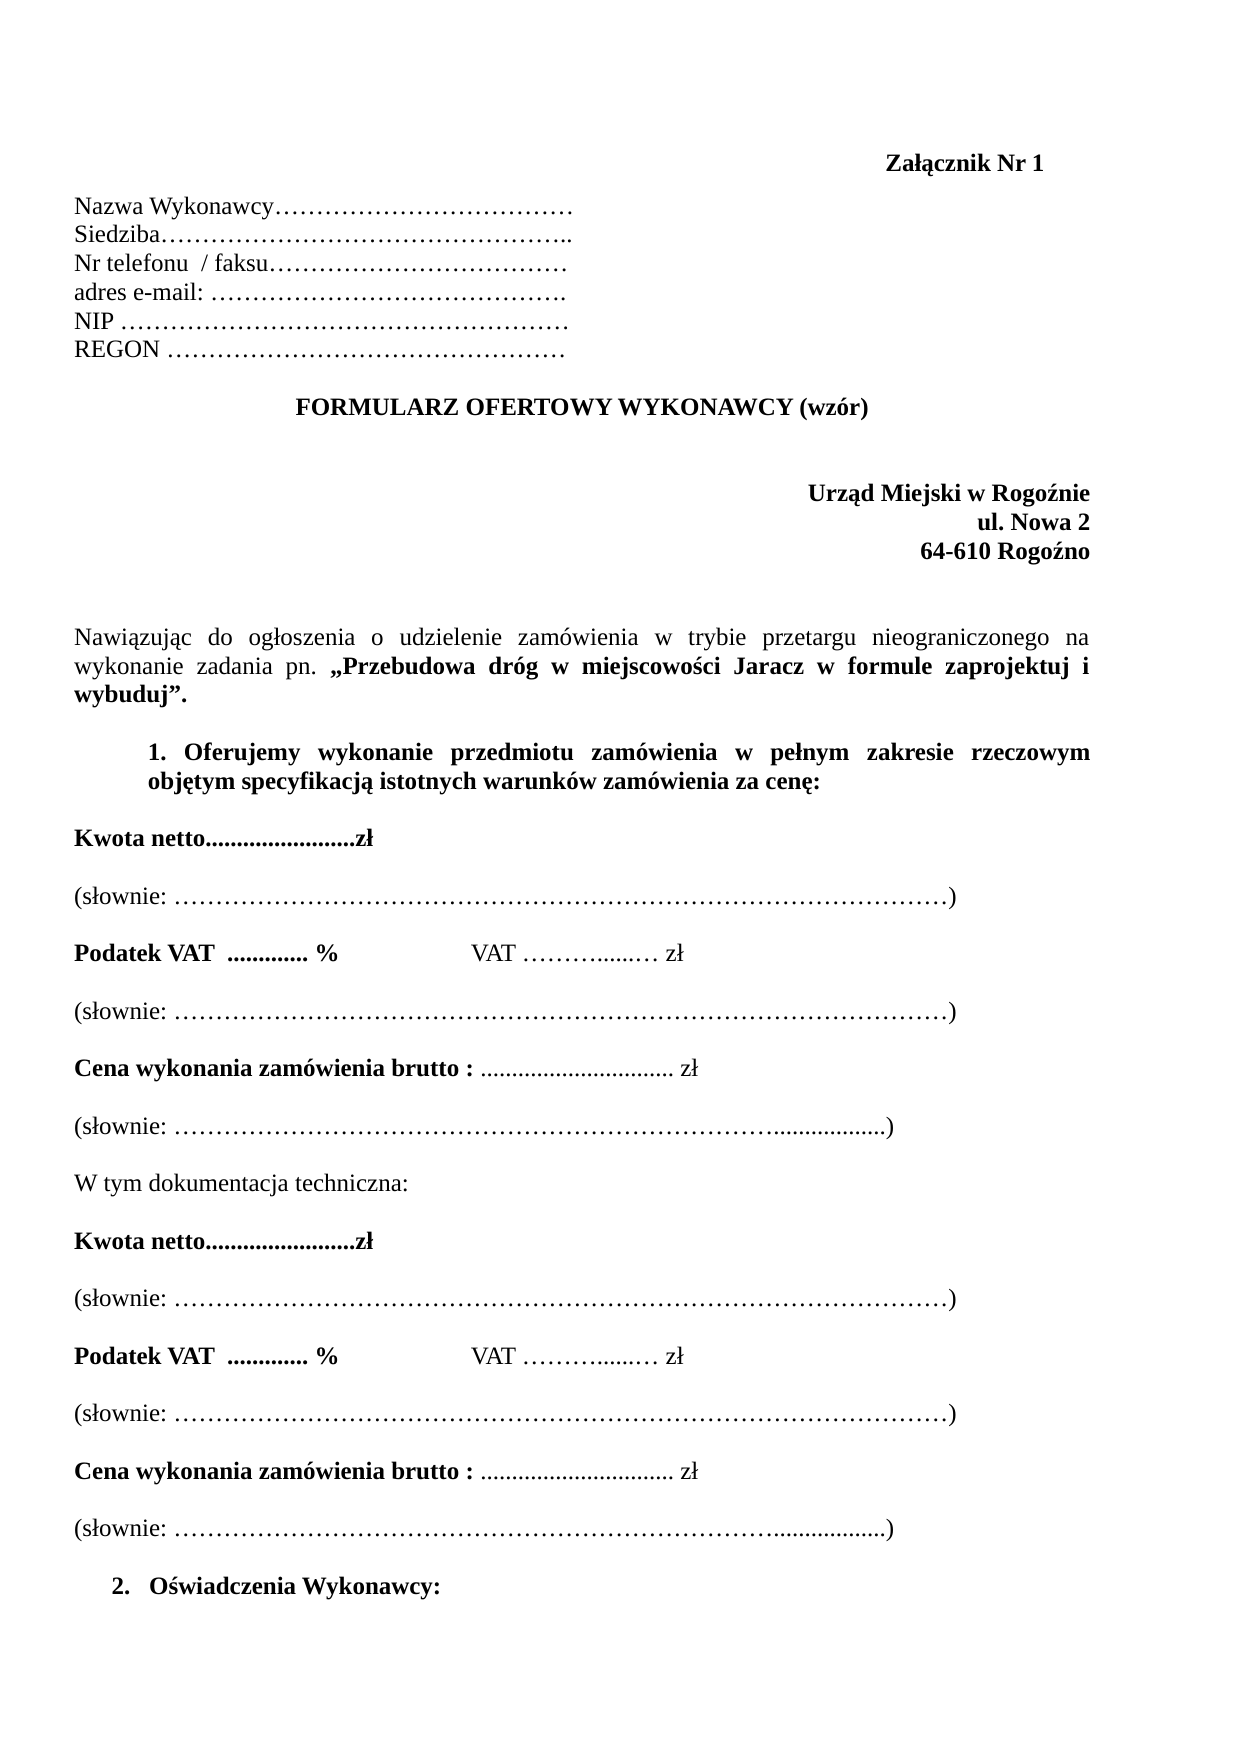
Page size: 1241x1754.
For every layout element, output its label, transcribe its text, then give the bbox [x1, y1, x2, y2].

text Siedziba………………………………………….. [74, 219, 1090, 248]
text Kwota netto........................zł [74, 823, 1090, 852]
text W tym dokumentacja techniczna: [74, 1168, 1091, 1197]
text (słownie: …………………………………………………………………………………) [74, 1398, 1090, 1427]
text 1. Oferujemy wykonanie przedmiotu zamówienia w pełnym zakresie rzeczowym objętym specyfikacją istotnych warunków zamówienia za cenę: [148, 737, 1091, 794]
text adres e-mail: ……………………………………. [74, 277, 1090, 306]
text Podatek VAT ............. % VAT ………......… zł [74, 1341, 1090, 1369]
text 64-610 Rogoźno [74, 536, 1090, 564]
text (słownie: …………………………………………………………………………………) [74, 1283, 1090, 1312]
text NIP ……………………………………………… [74, 306, 1090, 334]
list Oświadczenia Wykonawcy: [111, 1571, 1091, 1599]
text Podatek VAT ............. % VAT ………......… zł [74, 938, 1090, 967]
text Cena wykonania zamówienia brutto : ............................... zł [74, 1053, 1090, 1082]
text (słownie: …………………………………………………………………………………) [74, 996, 1090, 1024]
text Kwota netto........................zł [74, 1226, 1090, 1254]
text FORMULARZ OFERTOWY WYKONAWCY (wzór) [74, 392, 1090, 421]
text (słownie: …………………………………………………………………………………) [74, 881, 1090, 909]
text Nazwa Wykonawcy……………………………… [74, 191, 1090, 219]
text Nawiązując do ogłoszenia o udzielenie zamówienia w trybie przetargu nieograniczonego na wykonanie zadania pn. „Przebudowa dróg w miejscowości Jaracz w formule zaprojektuj i wybuduj”. [74, 622, 1090, 708]
text ul. Nowa 2 [74, 507, 1090, 536]
text REGON ………………………………………… [74, 334, 1090, 363]
text Nr telefonu / faksu……………………………… [74, 248, 1090, 277]
text (słownie: ………………………………………………………………..................) [74, 1513, 1090, 1542]
text (słownie: ………………………………………………………………..................) [74, 1111, 1090, 1139]
text Urząd Miejski w Rogoźnie [74, 478, 1090, 507]
text Załącznik Nr 1 [811, 148, 1093, 176]
text Cena wykonania zamówienia brutto : ............................... zł [74, 1456, 1090, 1484]
